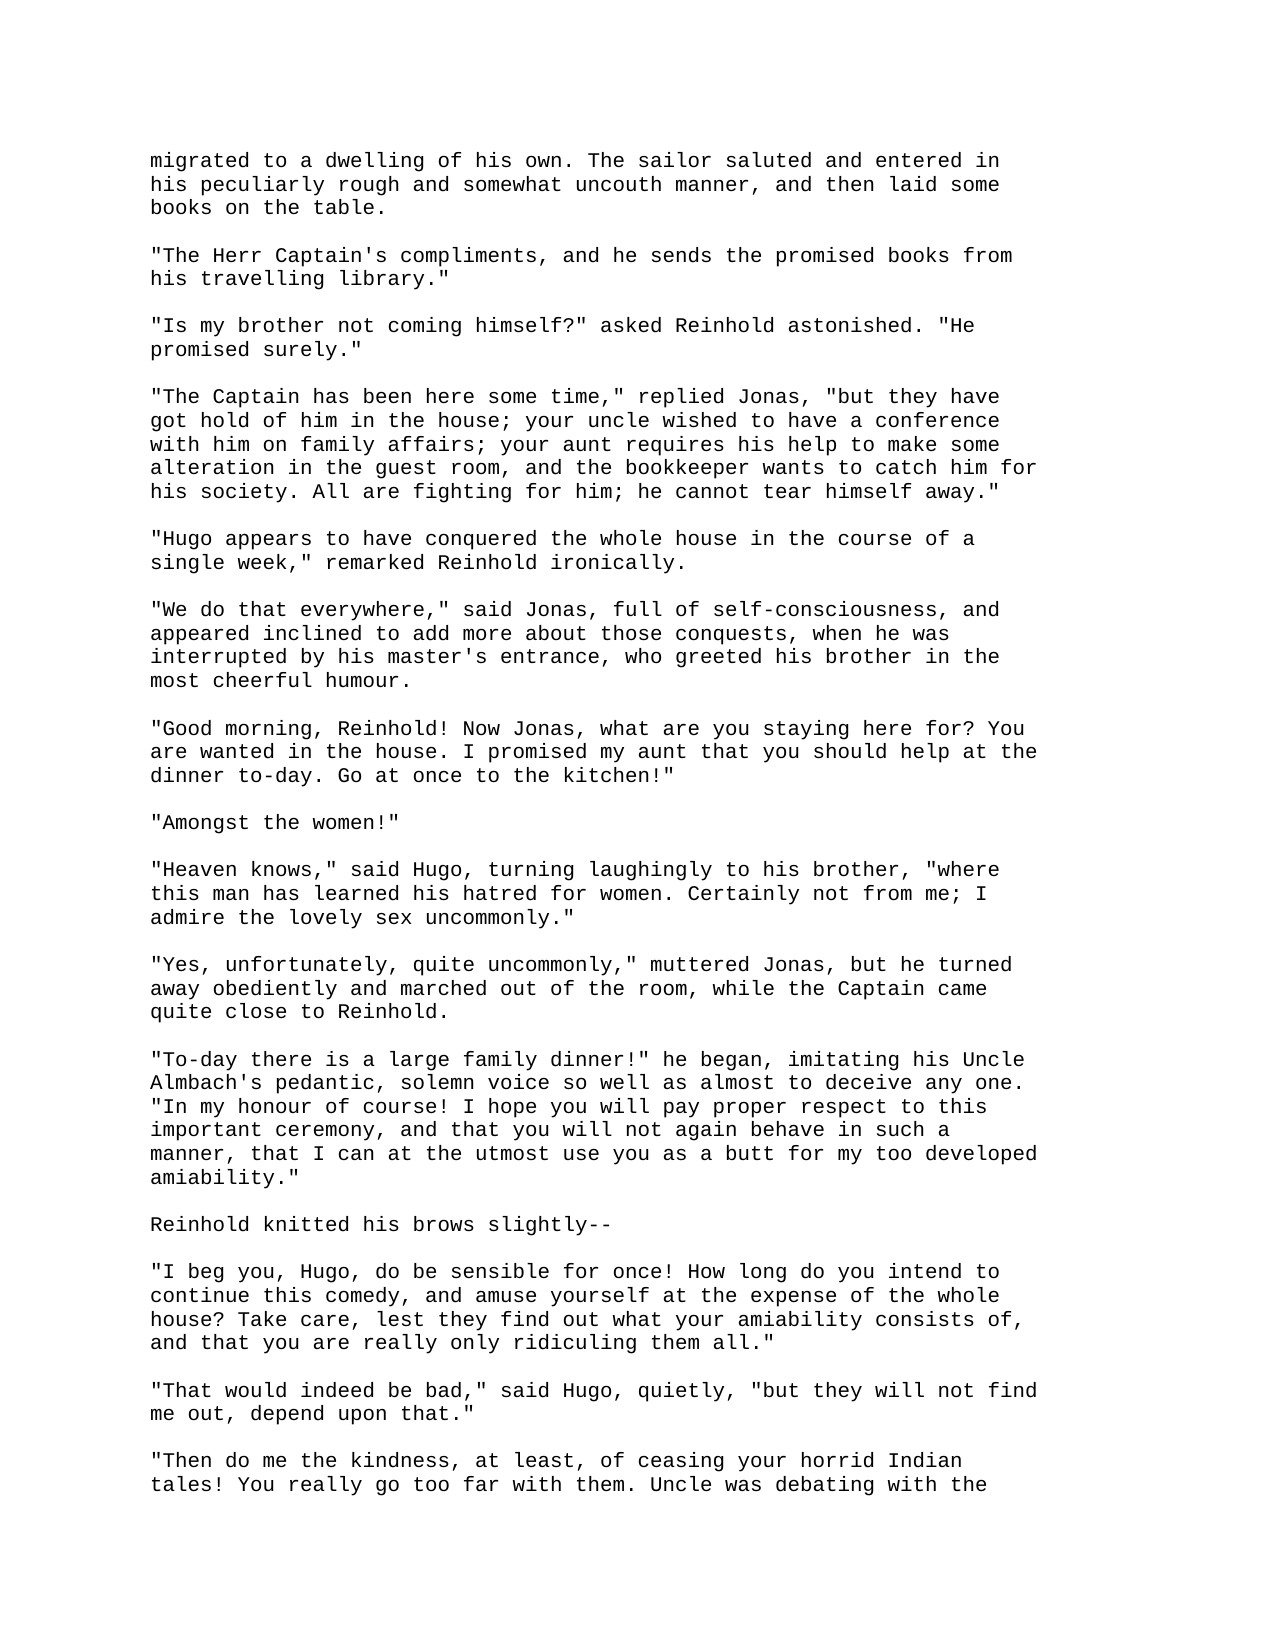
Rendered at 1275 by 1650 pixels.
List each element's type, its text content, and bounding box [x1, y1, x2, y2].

text amiability." [150, 1167, 1125, 1190]
text "Heaven knows," said Hugo, turning laughingly to his brother, "where [150, 859, 1125, 883]
text migrated to a dwelling of his own. The sailor saluted and entered in [150, 150, 1125, 174]
text me out, depend upon that." [150, 1403, 1125, 1427]
text Reinhold knitted his brows slightly-- [150, 1214, 1125, 1238]
text with him on family affairs; your aunt requires his help to make some [150, 434, 1125, 457]
text "To-day there is a large family dinner!" he began, imitating his Uncle [150, 1048, 1125, 1072]
text books on the table. [150, 197, 1125, 221]
text away obediently and marched out of the room, while the Captain came [150, 978, 1125, 1001]
text "The Herr Captain's compliments, and he sends the promised books from [150, 244, 1125, 268]
text admire the lovely sex uncommonly." [150, 907, 1125, 930]
text "Amongst the women!" [150, 812, 1125, 836]
text "In my honour of course! I hope you will pay proper respect to this [150, 1096, 1125, 1119]
text "We do that everywhere," said Jonas, full of self-consciousness, and [150, 599, 1125, 623]
text "Good morning, Reinhold! Now Jonas, what are you staying here for? You [150, 717, 1125, 741]
text continue this comedy, and amuse yourself at the expense of the whole [150, 1285, 1125, 1309]
text quite close to Reinhold. [150, 1001, 1125, 1025]
text "The Captain has been here some time," replied Jonas, "but they have [150, 386, 1125, 410]
text Almbach's pedantic, solemn voice so well as almost to deceive any one. [150, 1072, 1125, 1096]
text important ceremony, and that you will not again behave in such a [150, 1119, 1125, 1143]
text his travelling library." [150, 268, 1125, 292]
text "Is my brother not coming himself?" asked Reinhold astonished. "He [150, 316, 1125, 339]
text his society. All are fighting for him; he cannot tear himself away." [150, 481, 1125, 505]
text "Hugo appears to have conquered the whole house in the course of a [150, 528, 1125, 552]
text "Yes, unfortunately, quite uncommonly," muttered Jonas, but he turned [150, 954, 1125, 978]
text "I beg you, Hugo, do be sensible for once! How long do you intend to [150, 1261, 1125, 1285]
text are wanted in the house. I promised my aunt that you should help at the [150, 741, 1125, 765]
text his peculiarly rough and somewhat uncouth manner, and then laid some [150, 174, 1125, 197]
text promised surely." [150, 339, 1125, 363]
text "Then do me the kindness, at least, of ceasing your horrid Indian [150, 1451, 1125, 1474]
text manner, that I can at the utmost use you as a butt for my too developed [150, 1143, 1125, 1167]
text single week," remarked Reinhold ironically. [150, 552, 1125, 576]
text house? Take care, lest they find out what your amiability consists of, [150, 1309, 1125, 1332]
text got hold of him in the house; your uncle wished to have a conference [150, 410, 1125, 434]
text and that you are really only ridiculing them all." [150, 1332, 1125, 1356]
text interrupted by his master's entrance, who greeted his brother in the [150, 647, 1125, 670]
text this man has learned his hatred for women. Certainly not from me; I [150, 883, 1125, 907]
text dinner to-day. Go at once to the kitchen!" [150, 765, 1125, 788]
text appeared inclined to add more about those conquests, when he was [150, 623, 1125, 647]
text most cheerful humour. [150, 670, 1125, 694]
text "That would indeed be bad," said Hugo, quietly, "but they will not find [150, 1379, 1125, 1403]
text tales! You really go too far with them. Uncle was debating with the [150, 1474, 1125, 1498]
text alteration in the guest room, and the bookkeeper wants to catch him for [150, 457, 1125, 481]
